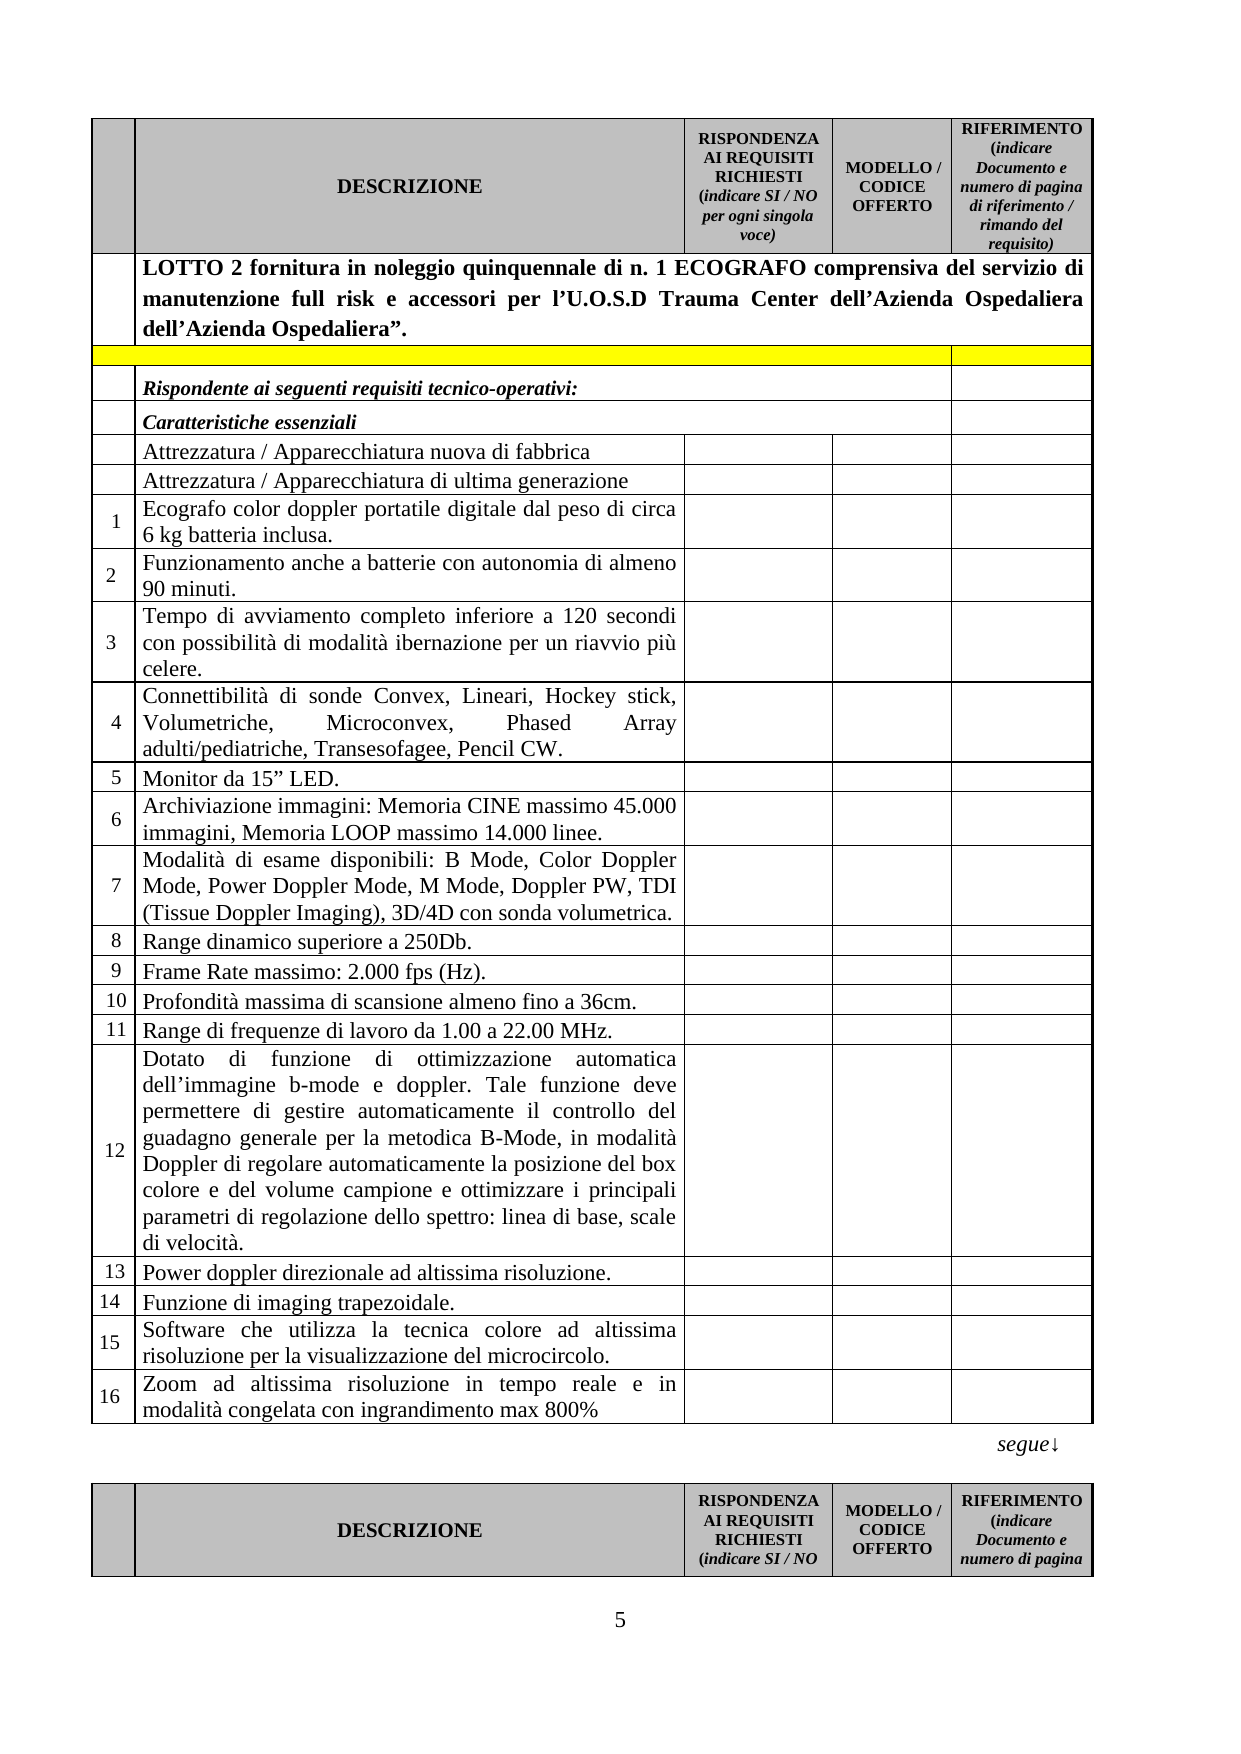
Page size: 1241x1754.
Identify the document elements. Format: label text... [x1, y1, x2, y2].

table_cell [93, 465, 134, 494]
table_cell [685, 495, 832, 547]
table_cell 15 [93, 1316, 134, 1369]
table_cell [685, 846, 832, 925]
table_cell Funzione di imaging trapezoidale. [136, 1286, 684, 1315]
table_cell [833, 495, 951, 547]
table_cell Zoom ad altissima risoluzione in tempo reale e in modalità congelata con ingrandimento max 800% [136, 1370, 684, 1422]
table_cell [685, 465, 832, 494]
table_cell [952, 346, 1091, 365]
table_cell [952, 495, 1091, 547]
table_cell Attrezzatura / Apparecchiatura nuova di fabbrica [136, 435, 684, 464]
table_cell [833, 846, 951, 925]
table_cell [93, 366, 134, 400]
table_cell [685, 1316, 832, 1369]
table_cell [685, 792, 832, 845]
table_cell 7 [93, 846, 134, 925]
table_cell [685, 602, 832, 681]
table_cell [952, 401, 1091, 434]
table_cell 4 [93, 683, 134, 761]
table_cell [952, 435, 1091, 464]
table_cell [833, 956, 951, 984]
table_cell [685, 549, 832, 601]
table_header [833, 1484, 951, 1576]
table_cell [833, 602, 951, 681]
table_cell Attrezzatura / Apparecchiatura di ultima generazione [136, 465, 684, 494]
table_cell Funzionamento anche a batterie con autonomia di almeno 90 minuti. [136, 549, 684, 601]
table_cell Power doppler direzionale ad altissima risoluzione. [136, 1257, 684, 1285]
table_cell 14 [93, 1286, 134, 1315]
table_cell [685, 1045, 832, 1256]
table_cell [685, 683, 832, 761]
table_cell Connettibilità di sonde Convex, Lineari, Hockey stick, Volumetriche, Microconvex, Phased Array adulti/pediatriche, Transesofagee, Pencil CW. [136, 683, 684, 761]
table_cell [685, 956, 832, 984]
table_cell [685, 1286, 832, 1315]
table_cell 8 [93, 926, 134, 955]
table_cell [93, 346, 951, 365]
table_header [952, 1484, 1091, 1576]
table_header DESCRIZIONE [136, 119, 684, 253]
table_cell [93, 254, 134, 345]
table_cell [685, 1015, 832, 1044]
table_cell [833, 549, 951, 601]
table_cell [833, 1370, 951, 1422]
table_cell [833, 1015, 951, 1044]
table_cell LOTTO 2 fornitura in noleggio quinquennale di n. 1 ECOGRAFO comprensiva del servizio di manutenzione full risk e accessori per l’U.O.S.D Trauma Center dell’Azienda Ospedaliera dell’Azienda Ospedaliera”. [136, 254, 1091, 345]
table_cell [833, 1286, 951, 1315]
table_cell 11 [93, 1015, 134, 1044]
table_header DESCRIZIONE [136, 1484, 684, 1576]
table_cell [952, 683, 1091, 761]
table_cell Monitor da 15” LED. [136, 763, 684, 791]
table_cell 5 [93, 763, 134, 791]
table_cell [685, 985, 832, 1014]
table_header [93, 119, 134, 253]
table_cell Dotato di funzione di ottimizzazione automatica dell’immagine b-mode e doppler. Tale funzione deve permettere di gestire automaticamente il controllo del guadagno generale per la metodica B-Mode, in modalità Doppler di regolare automaticamente la posizione del box colore e del volume campione e ottimizzare i principali parametri di regolazione dello spettro: linea di base, scale di velocità. [136, 1045, 684, 1256]
table_cell [833, 792, 951, 845]
table_cell 13 [93, 1257, 134, 1285]
table_cell 9 [93, 956, 134, 984]
table_cell 2 [93, 549, 134, 601]
table_cell [685, 926, 832, 955]
table_cell 12 [93, 1045, 134, 1256]
table_header [93, 1484, 134, 1576]
table_cell [952, 549, 1091, 601]
table_cell [93, 401, 134, 434]
table_cell [685, 1257, 832, 1285]
table_cell [952, 1316, 1091, 1369]
table_cell Archiviazione immagini: Memoria CINE massimo 45.000 immagini, Memoria LOOP massimo 14.000 linee. [136, 792, 684, 845]
table_cell [93, 435, 134, 464]
table_cell Tempo di avviamento completo inferiore a 120 secondi con possibilità di modalità ibernazione per un riavvio più celere. [136, 602, 684, 681]
table_cell 1 [93, 495, 134, 547]
table_cell Profondità massima di scansione almeno fino a 36cm. [136, 985, 684, 1014]
table_cell 10 [93, 985, 134, 1014]
table_cell Software che utilizza la tecnica colore ad altissima risoluzione per la visualizzazione del microcircolo. [136, 1316, 684, 1369]
table_cell [833, 683, 951, 761]
table_cell [833, 985, 951, 1014]
table_cell [952, 763, 1091, 791]
table_cell Range dinamico superiore a 250Db. [136, 926, 684, 955]
table_header RISPONDENZA AI REQUISITI RICHIESTI (indicare SI / NO per ogni singola voce) [685, 119, 832, 253]
table_cell [833, 465, 951, 494]
table_cell [833, 1045, 951, 1256]
table_cell [952, 1286, 1091, 1315]
table_cell [952, 926, 1091, 955]
table_cell [833, 1257, 951, 1285]
table_cell [952, 1370, 1091, 1422]
table_cell [685, 435, 832, 464]
table_cell 6 [93, 792, 134, 845]
table_cell [685, 763, 832, 791]
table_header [685, 1484, 832, 1576]
table_cell Caratteristiche essenziali [136, 401, 951, 434]
table_cell [685, 1370, 832, 1422]
table_cell 3 [93, 602, 134, 681]
table_cell [952, 846, 1091, 925]
table_cell Frame Rate massimo: 2.000 fps (Hz). [136, 956, 684, 984]
table_cell [952, 1045, 1091, 1256]
table_cell [952, 792, 1091, 845]
table_cell [952, 366, 1091, 400]
table_cell 16 [93, 1370, 134, 1422]
table_cell [952, 1015, 1091, 1044]
table_cell Modalità di esame disponibili: B Mode, Color Doppler Mode, Power Doppler Mode, M Mode, Doppler PW, TDI (Tissue Doppler Imaging), 3D/4D con sonda volumetrica. [136, 846, 684, 925]
table_cell Ecografo color doppler portatile digitale dal peso di circa 6 kg batteria inclusa. [136, 495, 684, 547]
table_cell [833, 435, 951, 464]
table_cell [833, 1316, 951, 1369]
table_cell [952, 1257, 1091, 1285]
table_cell [833, 926, 951, 955]
table_cell Rispondente ai seguenti requisiti tecnico-operativi: [136, 366, 951, 400]
table_header RIFERIMENTO (indicare Documento e numero di pagina di riferimento / rimando del requisito) [952, 119, 1091, 253]
table_cell [833, 763, 951, 791]
table_header MODELLO / CODICE OFFERTO [833, 119, 951, 253]
table_cell [952, 602, 1091, 681]
table_cell [952, 465, 1091, 494]
table_cell Range di frequenze di lavoro da 1.00 a 22.00 MHz. [136, 1015, 684, 1044]
table_cell [952, 985, 1091, 1014]
text segue↓ [148, 1430, 1063, 1456]
table_cell [952, 956, 1091, 984]
